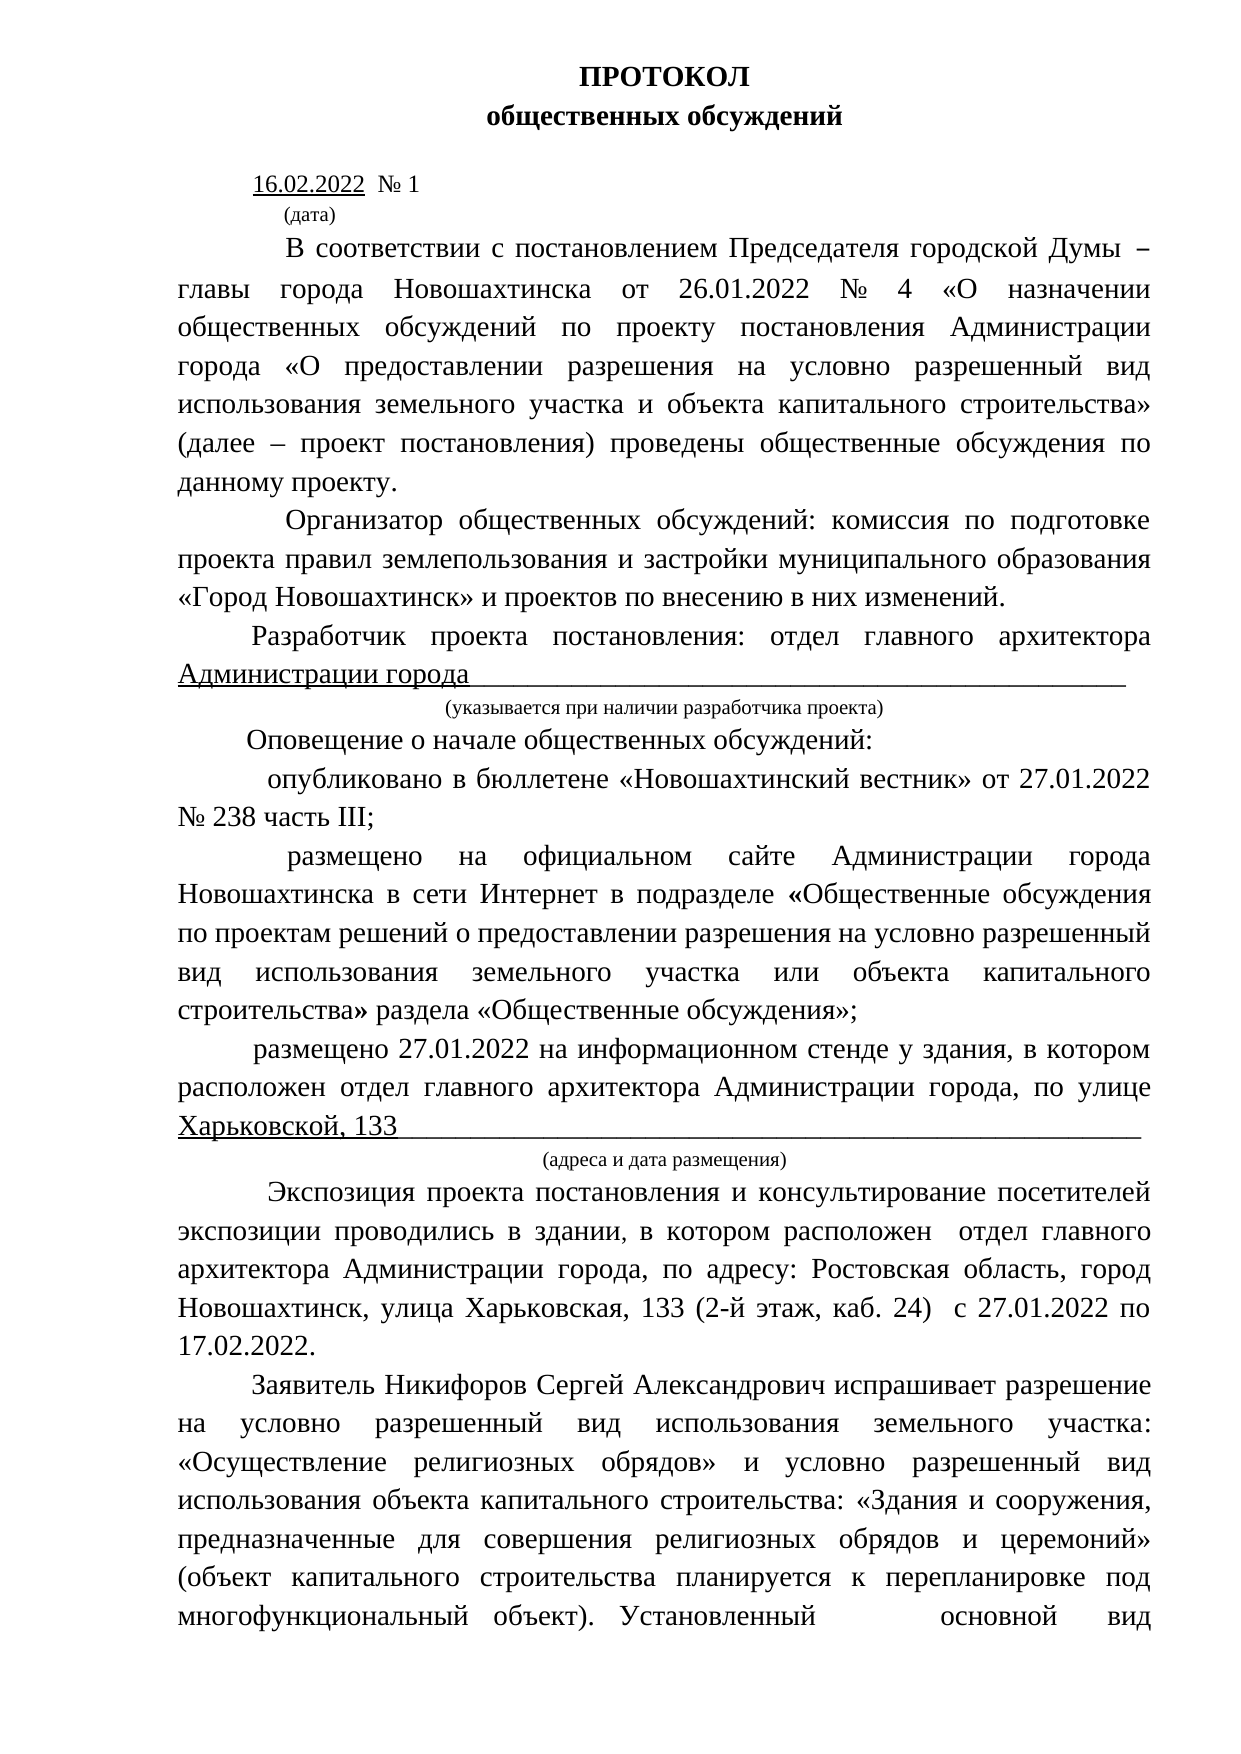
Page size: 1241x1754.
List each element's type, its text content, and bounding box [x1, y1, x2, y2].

text 16.02.2022 № 1 [177, 169, 1152, 198]
text (адреса и дата размещения) [177, 1146, 1152, 1171]
subtitle размещено на официальном сайте Администрации города Новошахтинска в сети Интернет в подразделе «Общественные обсуждения по проектам решений о предоставлении разрешения на условно разрешенный вид использования земельного участка или объекта капитального строительства» раздела «Общественные обсуждения»; [177, 838, 1152, 1026]
text Организатор общественных обсуждений: комиссия по подготовке проекта правил землепользования и застройки муниципального образования «Город Новошахтинск» и проектов по внесению в них изменений. [177, 502, 1152, 613]
text Разработчик проекта постановления: отдел главного архитектора Администрации города_____________________________________________ [177, 618, 1152, 690]
text опубликовано в бюллетене «Новошахтинский вестник» от 27.01.2022 № 238 часть III; [177, 761, 1152, 833]
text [177, 1367, 1152, 1632]
text Оповещение о начале общественных обсуждений: [177, 722, 1152, 756]
text Экспозиция проекта постановления и консультирование посетителей экспозиции проводились в здании, в котором расположен отдел главного архитектора Администрации города, по адресу: Ростовская область, город Новошахтинск, улица Харьковская, 133 (2-й этаж, каб. 24) с 27.01.2022 по 17.02.2022. [177, 1174, 1152, 1362]
text размещено 27.01.2022 на информационном стенде у здания, в котором расположен отдел главного архитектора Администрации города, по улице Харьковской, 133___________________________________________________ [177, 1031, 1152, 1141]
text В соответствии с постановлением Председателя городской Думы – главы города Новошахтинска от 26.01.2022 № 4 «О назначении общественных обсуждений по проекту постановления Администрации города «О предоставлении разрешения на условно разрешенный вид использования земельного участка и объекта капитального строительства» (далее – проект постановления) проведены общественные обсуждения по данному проекту. [177, 230, 1152, 497]
text ПРОТОКОЛ [177, 59, 1152, 93]
text (дата) [177, 202, 1152, 226]
text (указывается при наличии разработчика проекта) [177, 695, 1152, 719]
text общественных обсуждений [177, 98, 1152, 131]
